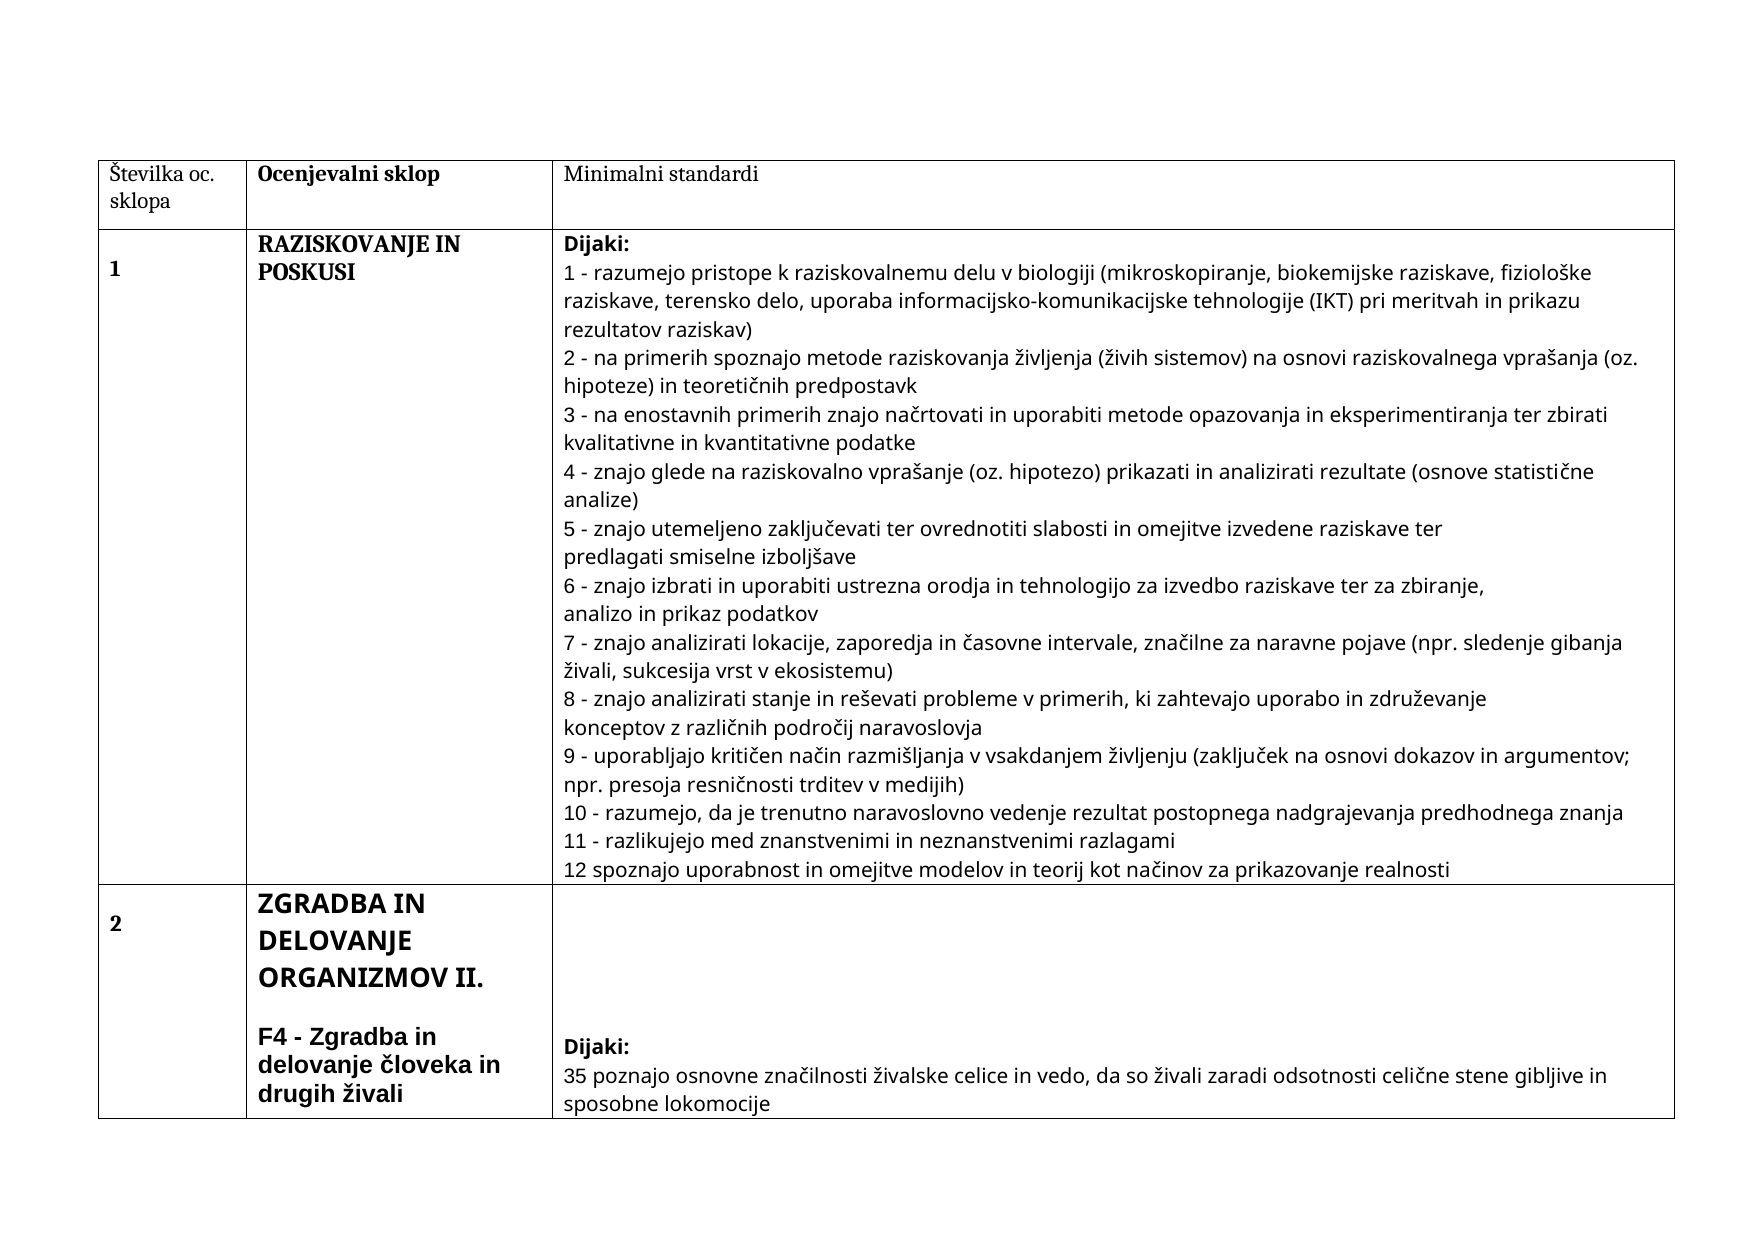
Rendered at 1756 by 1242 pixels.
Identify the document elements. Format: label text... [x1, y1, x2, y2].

table_cell 2 [99, 885, 246, 1118]
table_header Minimalni standardi [553, 161, 1674, 228]
table_cell 1 [99, 230, 246, 883]
table_header Ocenjevalni sklop [247, 161, 552, 228]
table_cell Dijaki: 1 - razumejo pristope k raziskovalnemu delu v biologiji (mikroskopiranje, biokemijske raziskave, fiziološke raziskave, terensko delo, uporaba informacijsko-komunikacijske tehnologije (IKT) pri meritvah in prikazu rezultatov raziskav) 2 - na primerih spoznajo metode raziskovanja življenja (živih sistemov) na osnovi raziskovalnega vprašanja (oz. hipoteze) in teoretičnih predpostavk 3 - na enostavnih primerih znajo načrtovati in uporabiti metode opazovanja in eksperimentiranja ter zbirati kvalitativne in kvantitativne podatke 4 - znajo glede na raziskovalno vprašanje (oz. hipotezo) prikazati in analizirati rezultate (osnove statistične analize) 5 - znajo utemeljeno zaključevati ter ovrednotiti slabosti in omejitve izvedene raziskave ter predlagati smiselne izboljšave 6 - znajo izbrati in uporabiti ustrezna orodja in tehnologijo za izvedbo raziskave ter za zbiranje, analizo in prikaz podatkov 7 - znajo analizirati lokacije, zaporedja in časovne intervale, značilne za naravne pojave (npr. sledenje gibanja živali, sukcesija vrst v ekosistemu) 8 - znajo analizirati stanje in reševati probleme v primerih, ki zahtevajo uporabo in združevanje konceptov z različnih področij naravoslovja 9 - uporabljajo kritičen način razmišljanja v vsakdanjem življenju (zaključek na osnovi dokazov in argumentov; npr. presoja resničnosti trditev v medijih) 10 - razumejo, da je trenutno naravoslovno vedenje rezultat postopnega nadgrajevanja predhodnega znanja 11 - razlikujejo med znanstvenimi in neznanstvenimi razlagami 12 spoznajo uporabnost in omejitve modelov in teorij kot načinov za prikazovanje realnosti [553, 230, 1674, 883]
table_cell RAZISKOVANJE IN POSKUSI [247, 230, 552, 883]
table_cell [247, 885, 552, 1118]
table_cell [553, 885, 1674, 1118]
table_header Številka oc. sklopa [99, 161, 246, 228]
